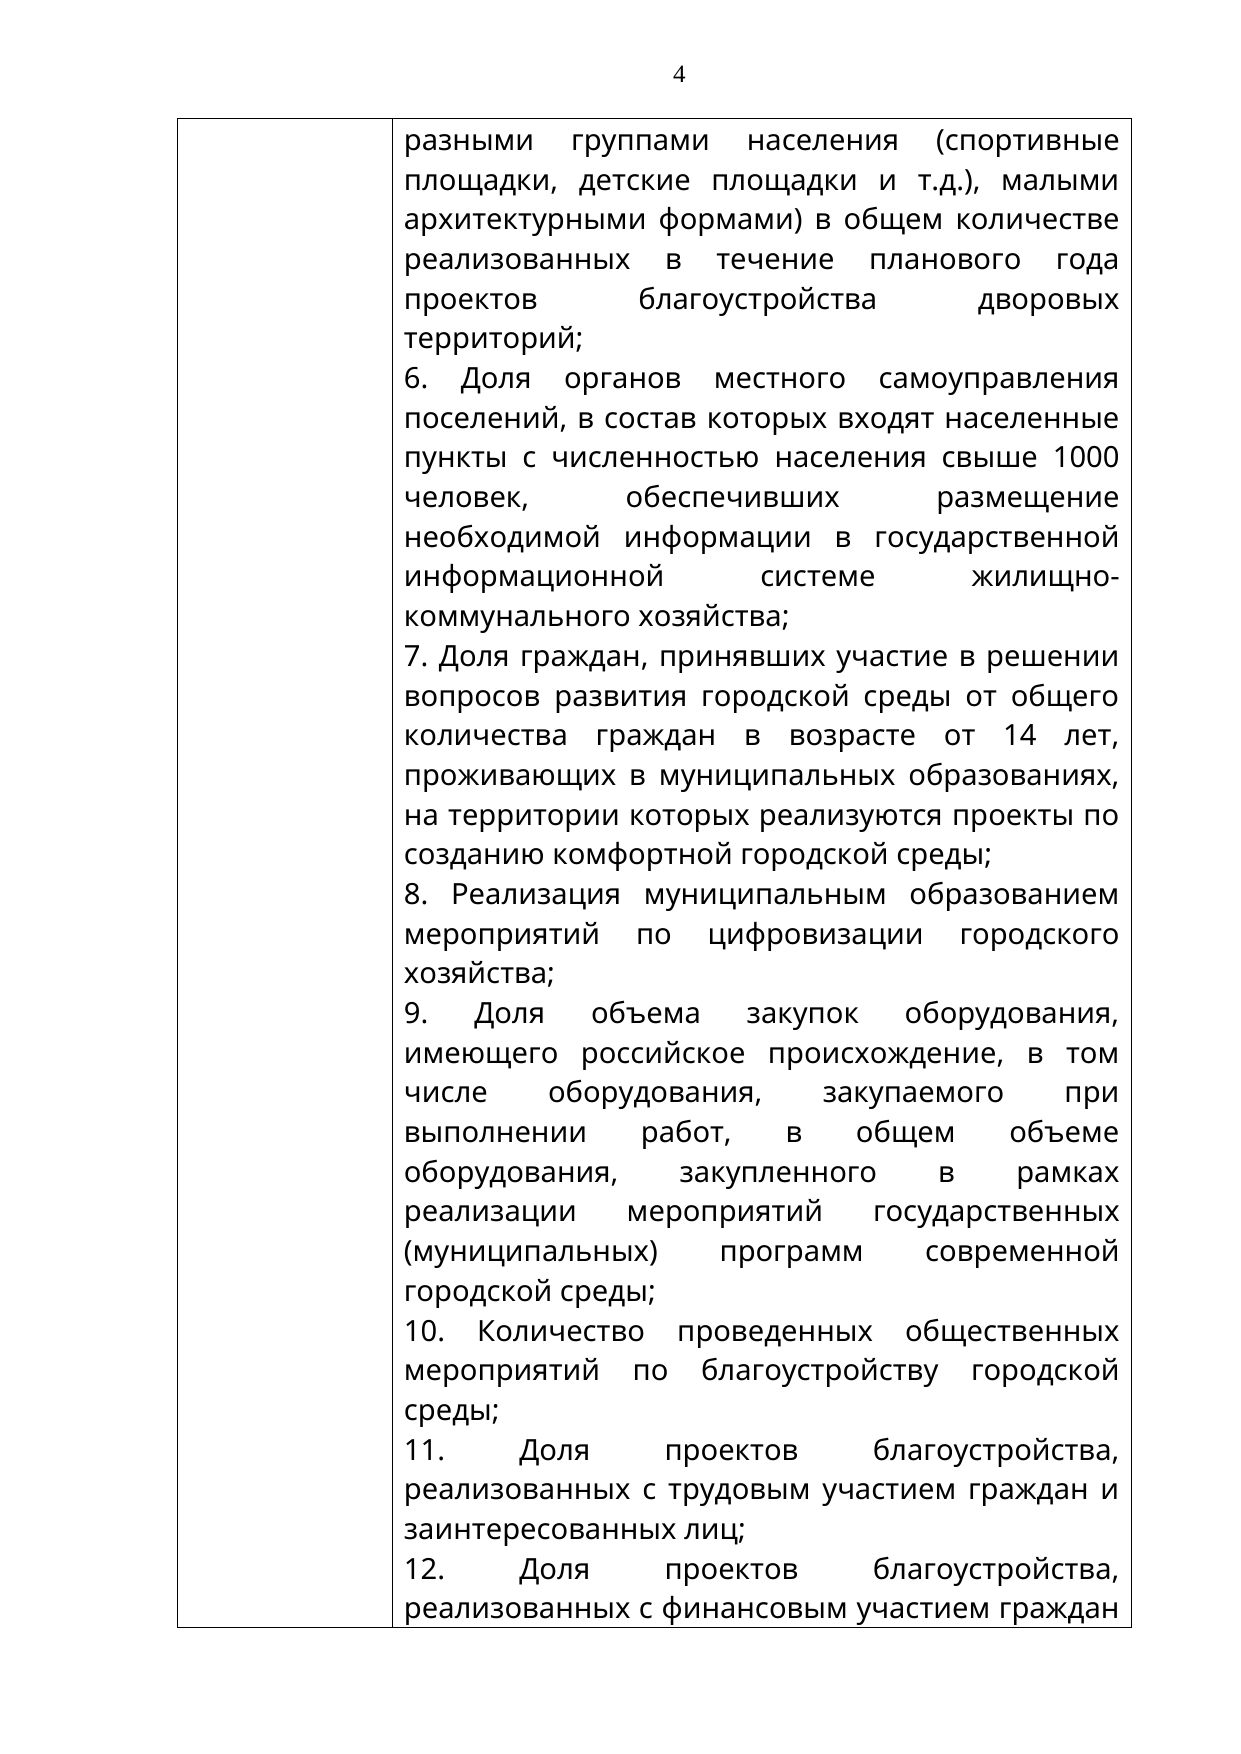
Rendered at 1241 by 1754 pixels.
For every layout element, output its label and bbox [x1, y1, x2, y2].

table_cell [393, 119, 1131, 1627]
table_cell [178, 119, 392, 1627]
